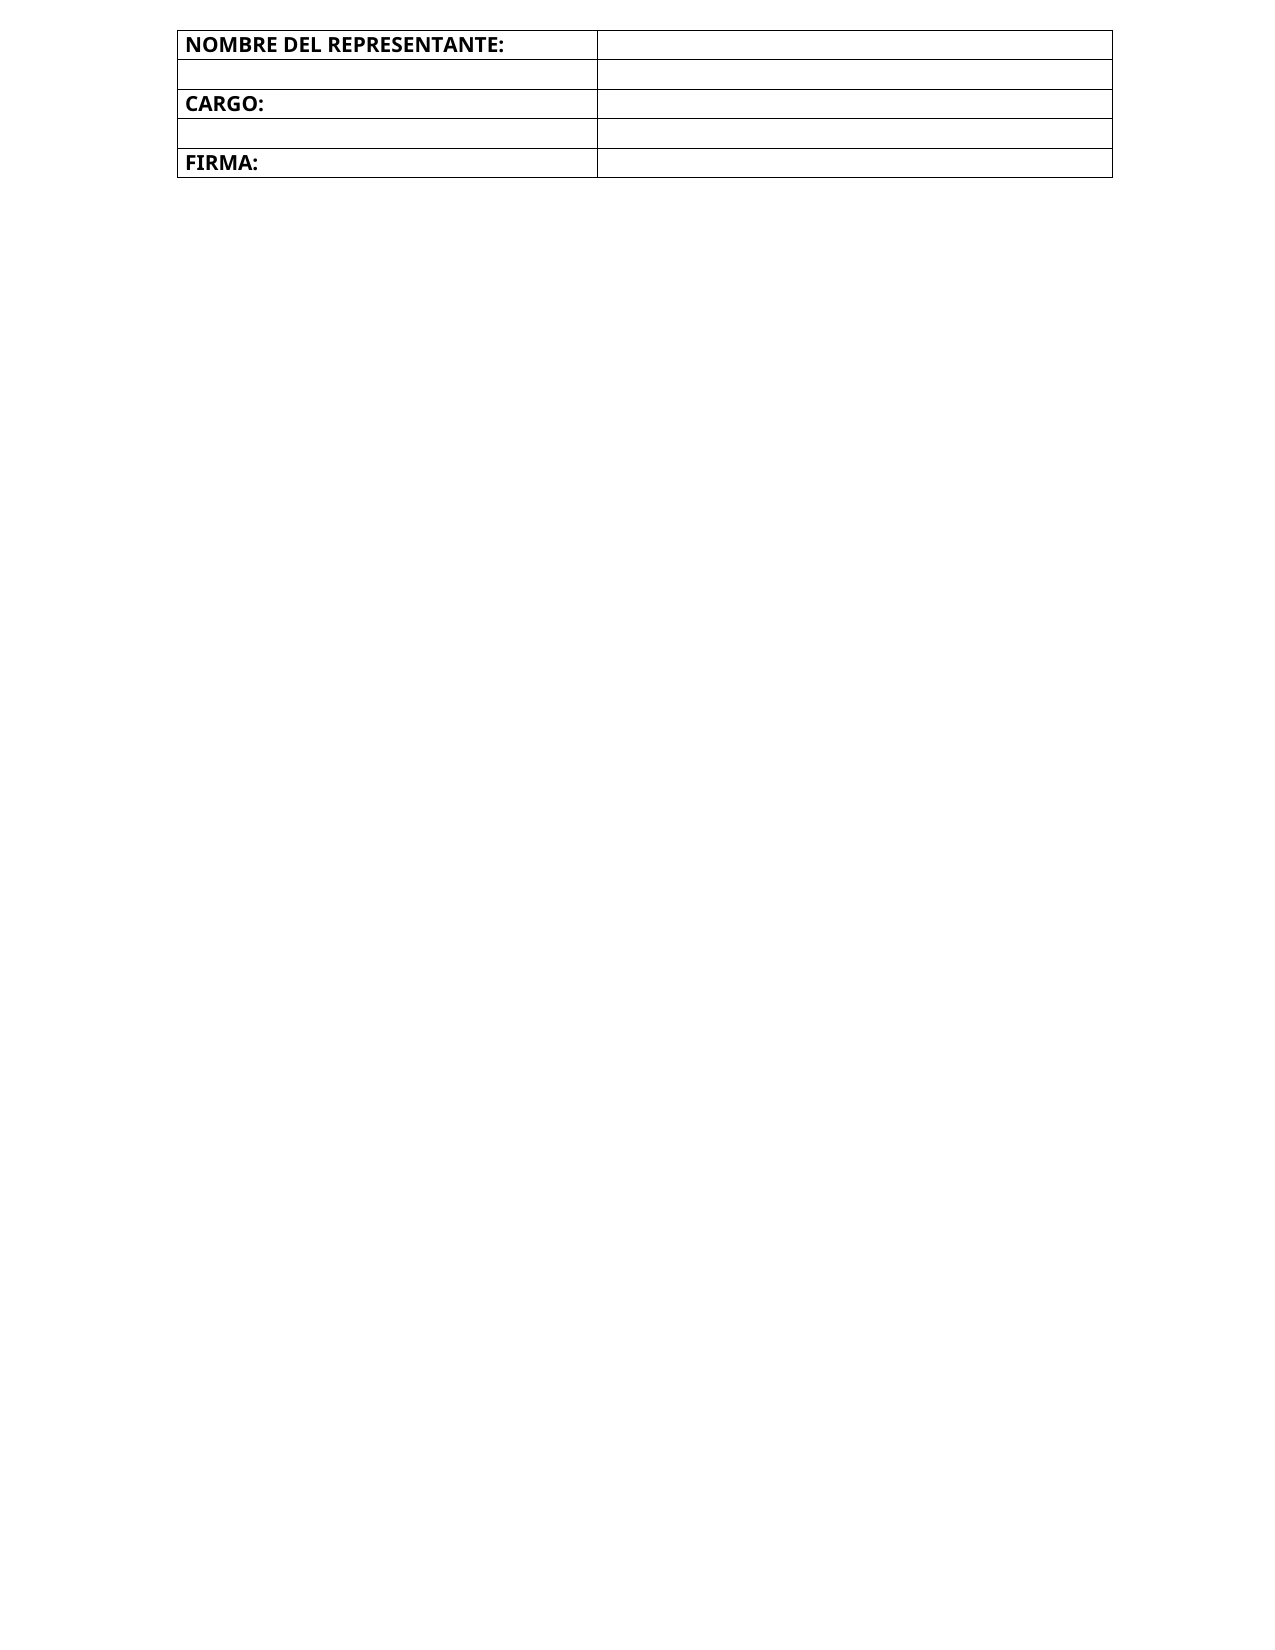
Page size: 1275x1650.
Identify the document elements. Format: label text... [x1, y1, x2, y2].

table_cell CARGO: [178, 90, 597, 118]
table_cell [598, 149, 1112, 177]
table_cell [178, 119, 597, 147]
table_cell [598, 60, 1112, 88]
table_cell NOMBRE DEL REPRESENTANTE: [178, 31, 597, 59]
table_cell FIRMA: [178, 149, 597, 177]
table_cell [598, 90, 1112, 118]
table_cell [598, 119, 1112, 147]
table_cell [178, 60, 597, 88]
table_cell [598, 31, 1112, 59]
